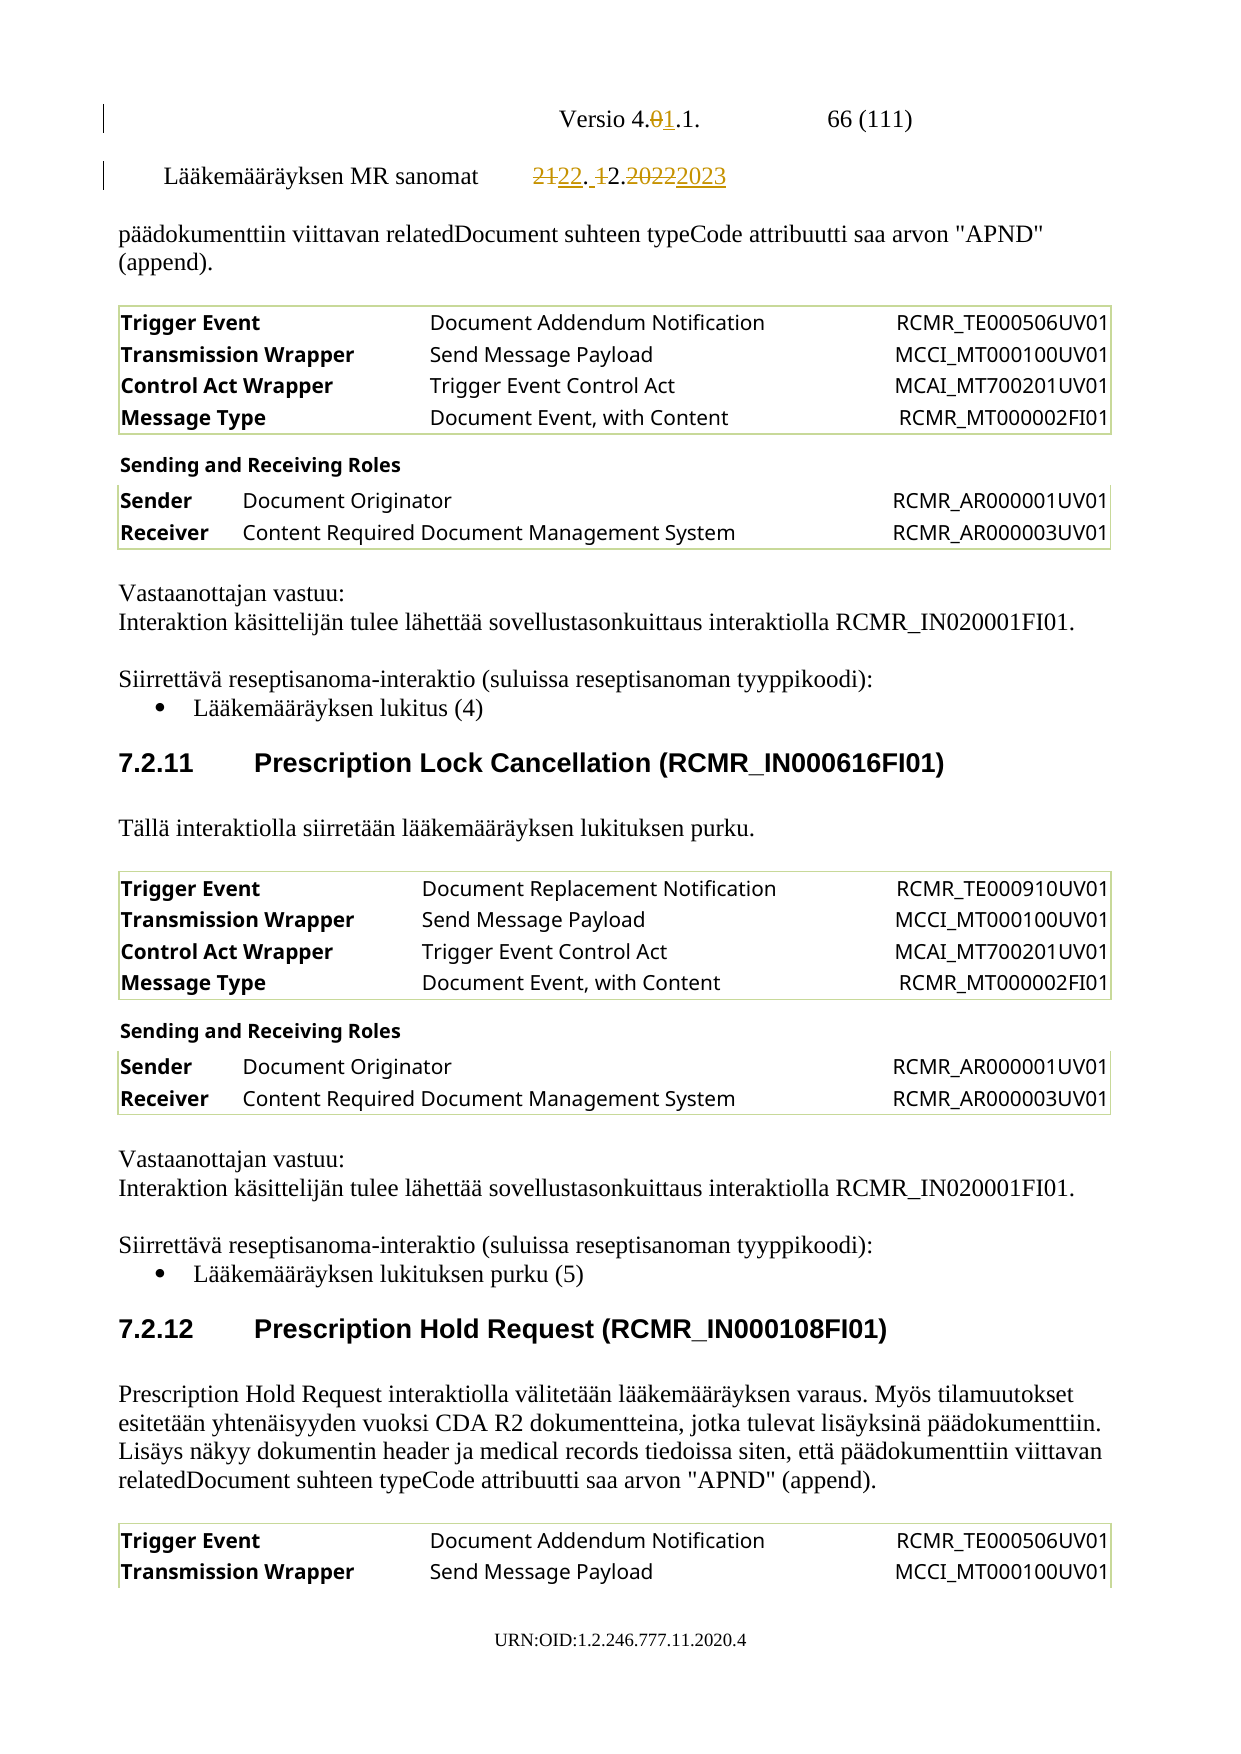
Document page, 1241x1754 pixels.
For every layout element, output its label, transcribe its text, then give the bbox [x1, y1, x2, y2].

list Lääkemääräyksen lukitus (4) [156, 693, 1122, 722]
text Prescription Hold Request interaktiolla välitetään lääkemääräyksen varaus. Myös tilamuutokset esitetään yhtenäisyyden vuoksi CDA R2 dokumentteina, jotka tulevat lisäyksinä päädokumenttiin. Lisäys näkyy dokumentin header ja medical records tiedoissa siten, että päädokumenttiin viittavan relatedDocument suhteen typeCode attribuutti saa arvon "APND" (append). [118, 1379, 1122, 1494]
text Interaktion käsittelijän tulee lähettää sovellustasonkuittaus interaktiolla RCMR_IN020001FI01. [118, 607, 1122, 636]
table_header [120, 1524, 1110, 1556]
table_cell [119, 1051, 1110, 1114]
subtitle Prescription Lock Cancellation (RCMR_IN000616FI01) [118, 747, 1122, 778]
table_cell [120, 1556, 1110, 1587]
text Siirrettävä reseptisanoma-interaktio (suluissa reseptisanoman tyyppikoodi): [118, 664, 1122, 693]
subtitle Prescription Hold Request (RCMR_IN000108FI01) [118, 1313, 1122, 1344]
text Vastaanottajan vastuu: [118, 578, 1122, 607]
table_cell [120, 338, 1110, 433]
text Vastaanottajan vastuu: [118, 1144, 1122, 1173]
list Lääkemääräyksen lukituksen purku (5) [156, 1259, 1122, 1288]
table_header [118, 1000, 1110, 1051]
text Tällä interaktiolla siirretään lääkemääräyksen lukituksen purku. [118, 813, 1122, 842]
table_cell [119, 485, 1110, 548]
text Interaktion käsittelijän tulee lähettää sovellustasonkuittaus interaktiolla RCMR_IN020001FI01. [118, 1173, 1122, 1201]
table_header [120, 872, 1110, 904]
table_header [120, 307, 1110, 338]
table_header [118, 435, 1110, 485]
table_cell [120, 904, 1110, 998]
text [118, 219, 1122, 276]
text Siirrettävä reseptisanoma-interaktio (suluissa reseptisanoman tyyppikoodi): [118, 1230, 1122, 1259]
